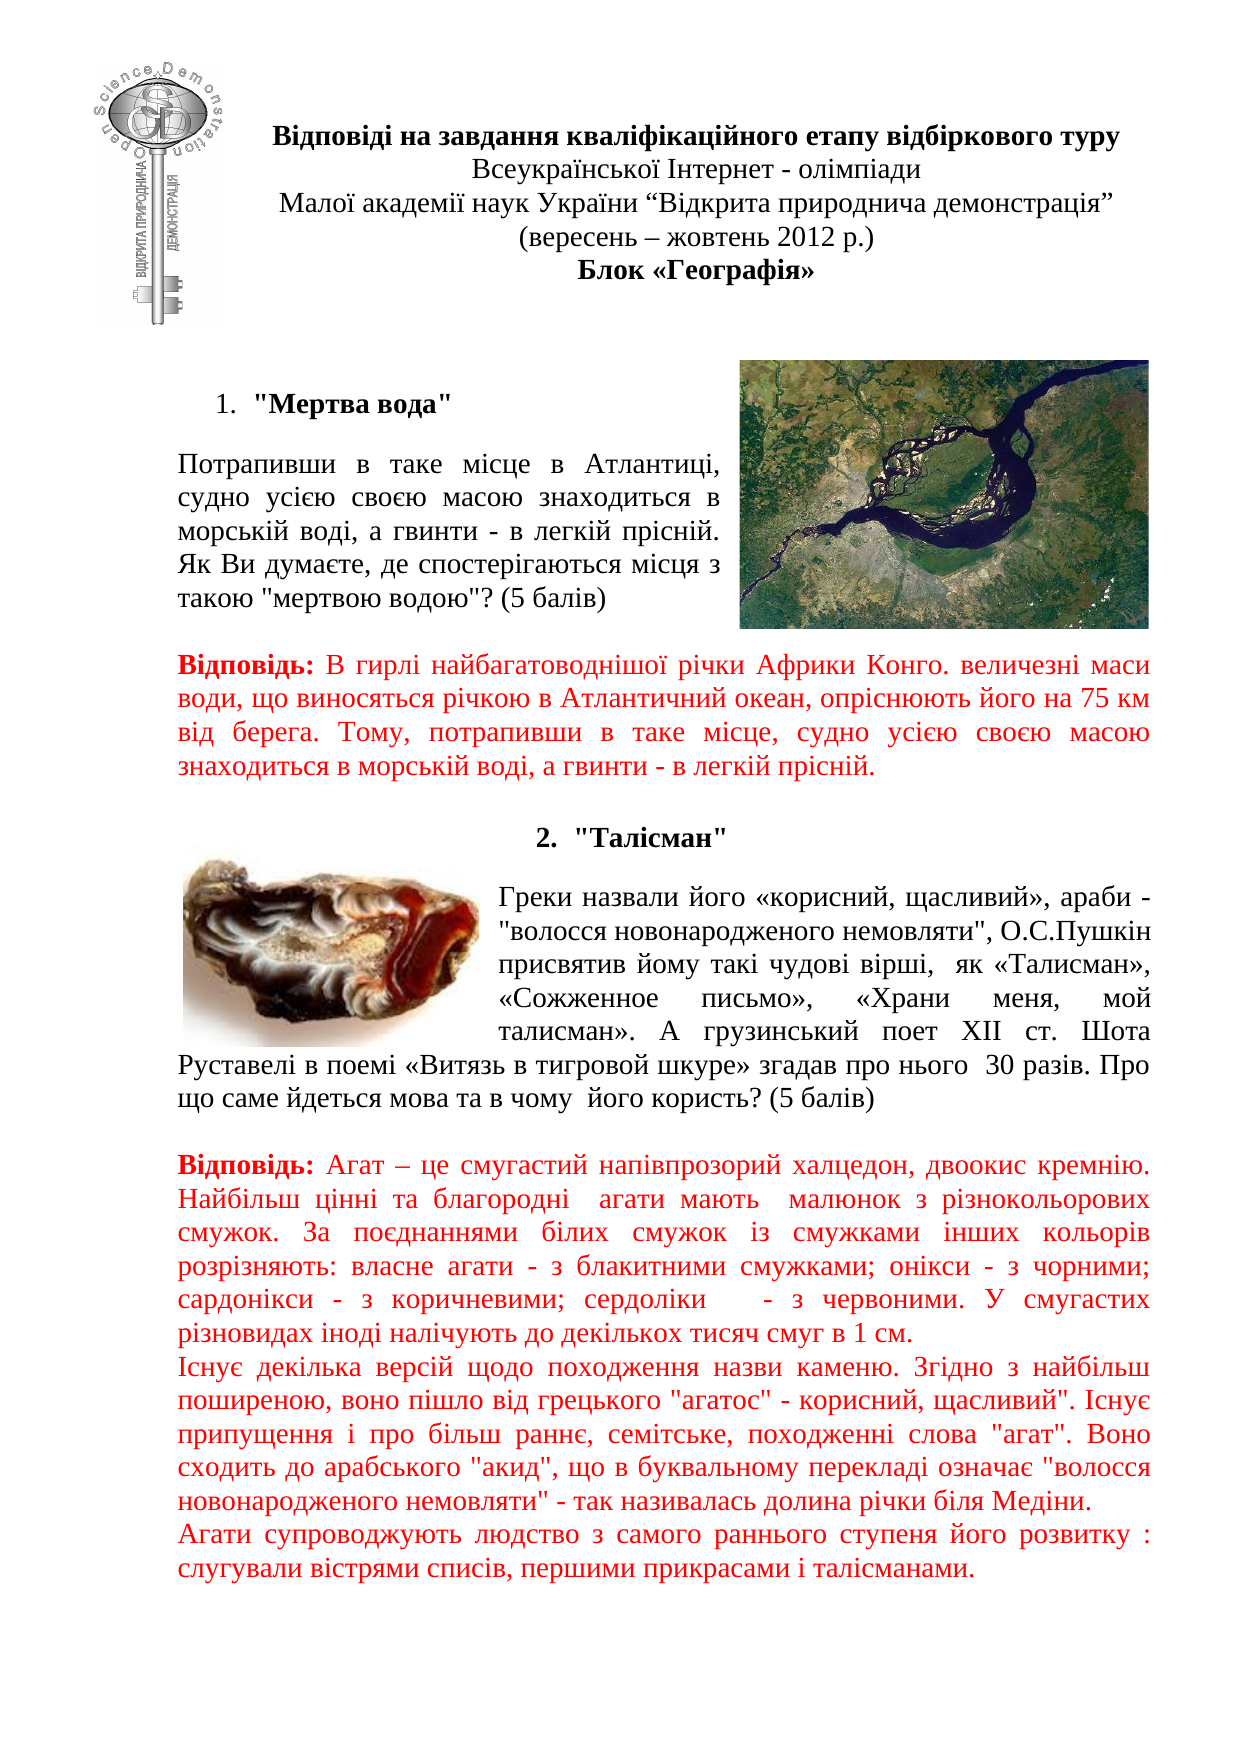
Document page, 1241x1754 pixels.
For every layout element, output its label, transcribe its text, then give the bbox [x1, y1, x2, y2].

text Відповіді на завдання кваліфікаційного етапу відбіркового туру [223, 118, 1152, 152]
text Блок «Географія» [223, 252, 1152, 286]
text Малої академії наук України “Відкрита природнича демонстрація” (вересень – жовтень 2012 р.) [223, 185, 1152, 252]
text Греки назвали його «корисний, щасливий», араби - "волосся новонародженого немовляти", О.С.Пушкін присвятив йому такі чудові вірші, як «Талисман», «Сожженное письмо», «Храни меня, мой талисман». А грузинський поет XII ст. Шота Руставелі в поемі «Витязь в тигровой шкуре» згадав про нього 30 разів. Про що саме йдеться мова та в чому його користь? (5 балів) [177, 879, 1152, 1114]
list "Мертва вода" [215, 386, 739, 420]
text Потрапивши в таке місце в Атлантиці, судно усією своєю масою знаходиться в морській воді, а гвинти - в легкій прісній. Як Ви думаєте, де спостерігаються місця з такою "мертвою водою"? (5 балів) [177, 446, 739, 613]
text Існує декілька версій щодо походження назви каменю. Згідно з найбільш поширеною, воно пішло від грецького "агатос" - корисний, щасливий". Існує припущення і про більш раннє, семітське, походженні слова "агат". Воно сходить до арабського "акид", що в буквальному перекладі означає "волосся новонародженого немовляти" - так називалась долина річки біля Медіни. [177, 1349, 1152, 1516]
text Агати супроводжують людство з самого раннього ступеня його розвитку : слугували вістрями списів, першими прикрасами і талісманами. [177, 1516, 1152, 1583]
picture [739, 360, 1149, 629]
text Відповідь: В гирлі найбагатоводнішої річки Африки Конго. величезні маси води, що виносяться річкою в Атлантичний океан, опріснюють його на 75 км від берега. Тому, потрапивши в таке місце, судно усією своєю масою знаходиться в морській воді, а гвинти - в легкій прісній. [177, 647, 1152, 781]
picture [93, 61, 223, 325]
text Всеукраїнської Інтернет - олімпіади [223, 152, 1152, 185]
picture [183, 845, 480, 1047]
list "Талісман" [215, 820, 1152, 853]
text Відповідь: Агат – це смугастий напівпрозорий халцедон, двоокис кремнію. Найбільш цінні та благородні агати мають малюнок з різнокольорових смужок. За поєднаннями білих смужок із смужками інших кольорів розрізняють: власне агати - з блакитними смужками; онікси - з чорними; сардонікси - з коричневими; сердоліки - з червоними. У смугастих різновидах іноді налічують до декількох тисяч смуг в 1 см. [177, 1147, 1152, 1349]
